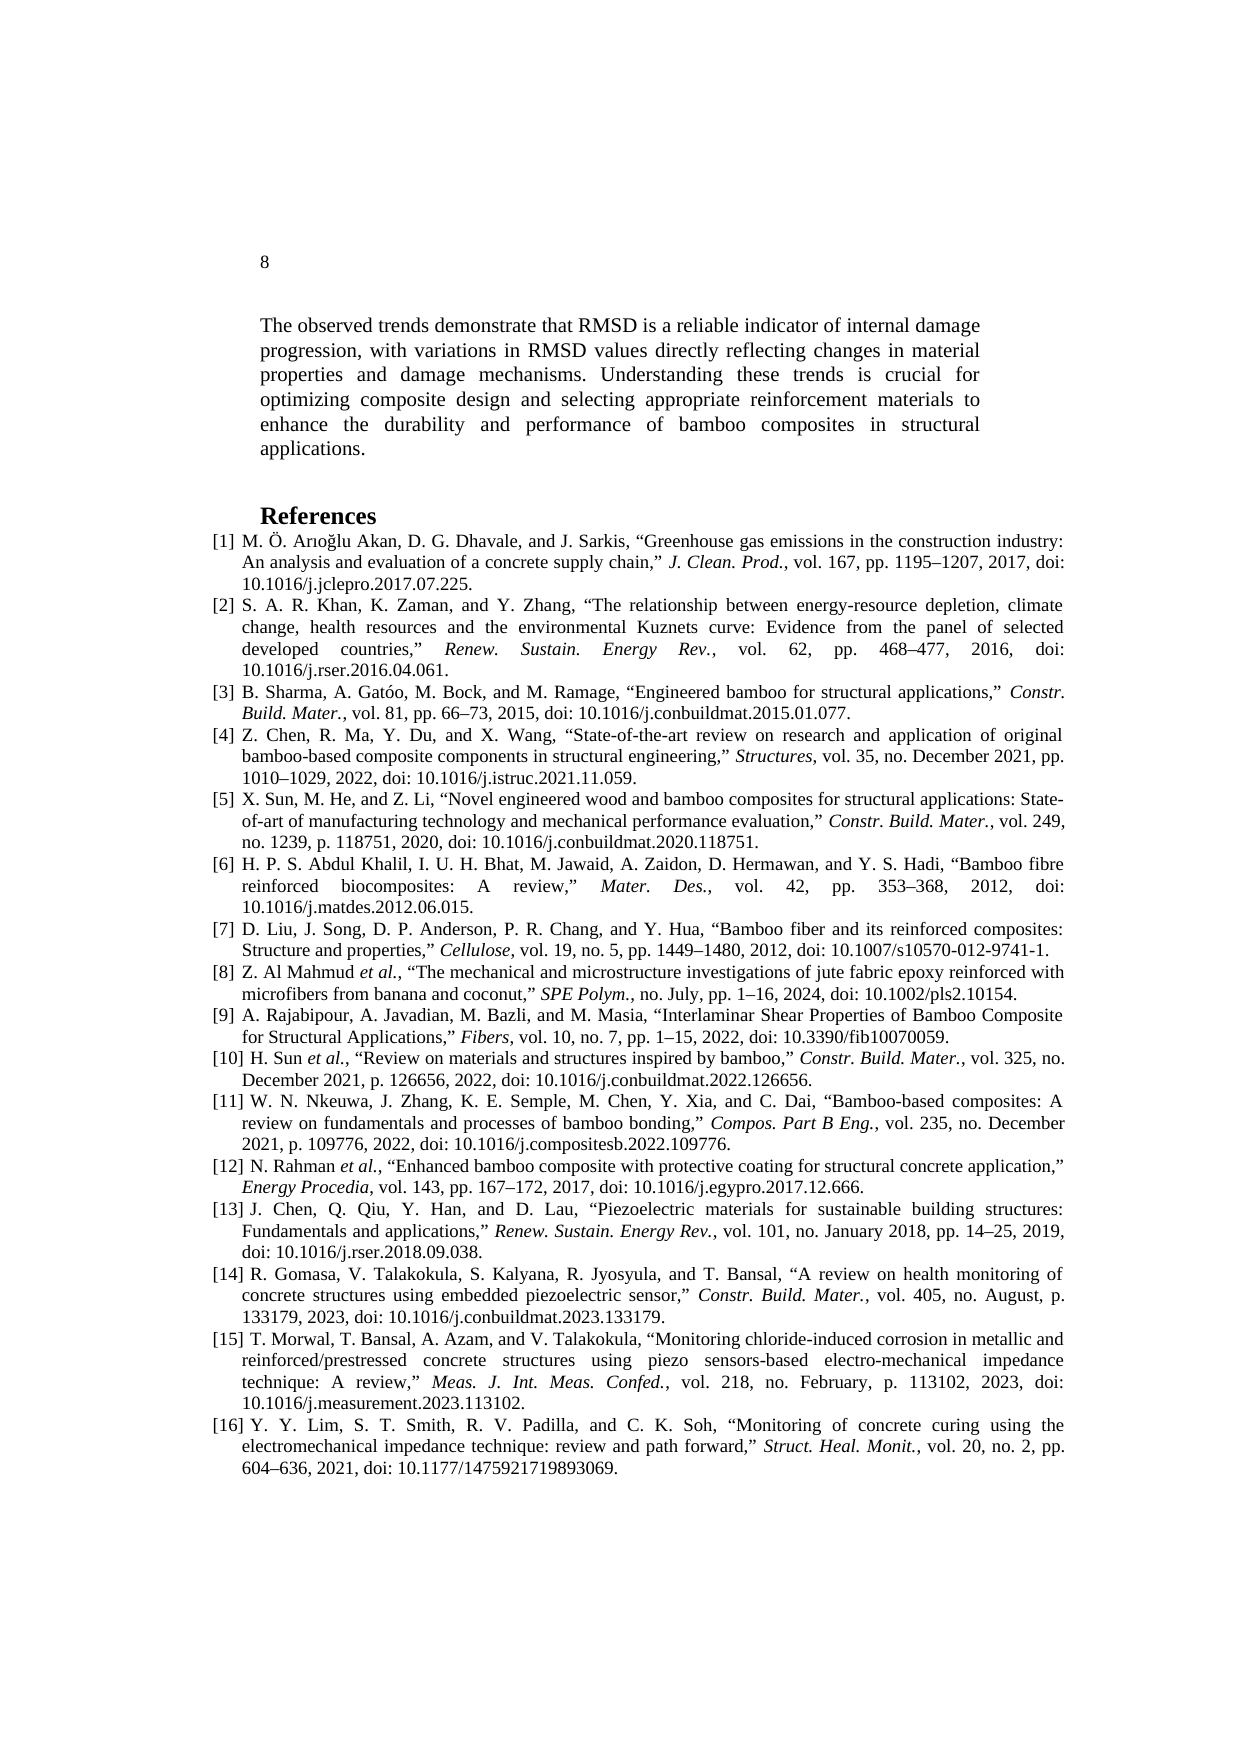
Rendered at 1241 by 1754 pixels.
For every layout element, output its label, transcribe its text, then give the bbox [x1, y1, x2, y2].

text [12] N. Rahman et al., “Enhanced bamboo composite with protective coating for structural concrete application,” Energy Procedia, vol. 143, pp. 167–172, 2017, doi: 10.1016/j.egypro.2017.12.666. [212, 1155, 1065, 1198]
text [16] Y. Y. Lim, S. T. Smith, R. V. Padilla, and C. K. Soh, “Monitoring of concrete curing using the electromechanical impedance technique: review and path forward,” Struct. Heal. Monit., vol. 20, no. 2, pp. 604–636, 2021, doi: 10.1177/1475921719893069. [212, 1414, 1065, 1478]
text [1] M. Ö. Arıoğlu Akan, D. G. Dhavale, and J. Sarkis, “Greenhouse gas emissions in the construction industry: An analysis and evaluation of a concrete supply chain,” J. Clean. Prod., vol. 167, pp. 1195–1207, 2017, doi: 10.1016/j.jclepro.2017.07.225. [212, 529, 1065, 594]
text [15] T. Morwal, T. Bansal, A. Azam, and V. Talakokula, “Monitoring chloride-induced corrosion in metallic and reinforced/prestressed concrete structures using piezo sensors-based electro-mechanical impedance technique: A review,” Meas. J. Int. Meas. Confed., vol. 218, no. February, p. 113102, 2023, doi: 10.1016/j.measurement.2023.113102. [212, 1327, 1065, 1414]
text [13] J. Chen, Q. Qiu, Y. Han, and D. Lau, “Piezoelectric materials for sustainable building structures: Fundamentals and applications,” Renew. Sustain. Energy Rev., vol. 101, no. January 2018, pp. 14–25, 2019, doi: 10.1016/j.rser.2018.09.038. [212, 1198, 1065, 1263]
text [7] D. Liu, J. Song, D. P. Anderson, P. R. Chang, and Y. Hua, “Bamboo fiber and its reinforced composites: Structure and properties,” Cellulose, vol. 19, no. 5, pp. 1449–1480, 2012, doi: 10.1007/s10570-012-9741-1. [212, 918, 1065, 961]
text [6] H. P. S. Abdul Khalil, I. U. H. Bhat, M. Jawaid, A. Zaidon, D. Hermawan, and Y. S. Hadi, “Bamboo fibre reinforced biocomposites: A review,” Mater. Des., vol. 42, pp. 353–368, 2012, doi: 10.1016/j.matdes.2012.06.015. [212, 853, 1065, 918]
text [11] W. N. Nkeuwa, J. Zhang, K. E. Semple, M. Chen, Y. Xia, and C. Dai, “Bamboo-based composites: A review on fundamentals and processes of bamboo bonding,” Compos. Part B Eng., vol. 235, no. December 2021, p. 109776, 2022, doi: 10.1016/j.compositesb.2022.109776. [212, 1090, 1065, 1155]
text The observed trends demonstrate that RMSD is a reliable indicator of internal damage progression, with variations in RMSD values directly reflecting changes in material properties and damage mechanisms. Understanding these trends is crucial for optimizing composite design and selecting appropriate reinforcement materials to enhance the durability and performance of bamboo composites in structural applications. [260, 313, 981, 460]
subtitle References [260, 501, 1065, 529]
text [5] X. Sun, M. He, and Z. Li, “Novel engineered wood and bamboo composites for structural applications: State-of-art of manufacturing technology and mechanical performance evaluation,” Constr. Build. Mater., vol. 249, no. 1239, p. 118751, 2020, doi: 10.1016/j.conbuildmat.2020.118751. [212, 788, 1065, 853]
text [2] S. A. R. Khan, K. Zaman, and Y. Zhang, “The relationship between energy-resource depletion, climate change, health resources and the environmental Kuznets curve: Evidence from the panel of selected developed countries,” Renew. Sustain. Energy Rev., vol. 62, pp. 468–477, 2016, doi: 10.1016/j.rser.2016.04.061. [212, 594, 1065, 681]
text [3] B. Sharma, A. Gatóo, M. Bock, and M. Ramage, “Engineered bamboo for structural applications,” Constr. Build. Mater., vol. 81, pp. 66–73, 2015, doi: 10.1016/j.conbuildmat.2015.01.077. [212, 681, 1065, 724]
text [14] R. Gomasa, V. Talakokula, S. Kalyana, R. Jyosyula, and T. Bansal, “A review on health monitoring of concrete structures using embedded piezoelectric sensor,” Constr. Build. Mater., vol. 405, no. August, p. 133179, 2023, doi: 10.1016/j.conbuildmat.2023.133179. [212, 1263, 1065, 1327]
text [9] A. Rajabipour, A. Javadian, M. Bazli, and M. Masia, “Interlaminar Shear Properties of Bamboo Composite for Structural Applications,” Fibers, vol. 10, no. 7, pp. 1–15, 2022, doi: 10.3390/fib10070059. [212, 1004, 1065, 1047]
text [8] Z. Al Mahmud et al., “The mechanical and microstructure investigations of jute fabric epoxy reinforced with microfibers from banana and coconut,” SPE Polym., no. July, pp. 1–16, 2024, doi: 10.1002/pls2.10154. [212, 961, 1065, 1004]
text [10] H. Sun et al., “Review on materials and structures inspired by bamboo,” Constr. Build. Mater., vol. 325, no. December 2021, p. 126656, 2022, doi: 10.1016/j.conbuildmat.2022.126656. [212, 1047, 1065, 1090]
text [4] Z. Chen, R. Ma, Y. Du, and X. Wang, “State-of-the-art review on research and application of original bamboo-based composite components in structural engineering,” Structures, vol. 35, no. December 2021, pp. 1010–1029, 2022, doi: 10.1016/j.istruc.2021.11.059. [212, 724, 1065, 788]
